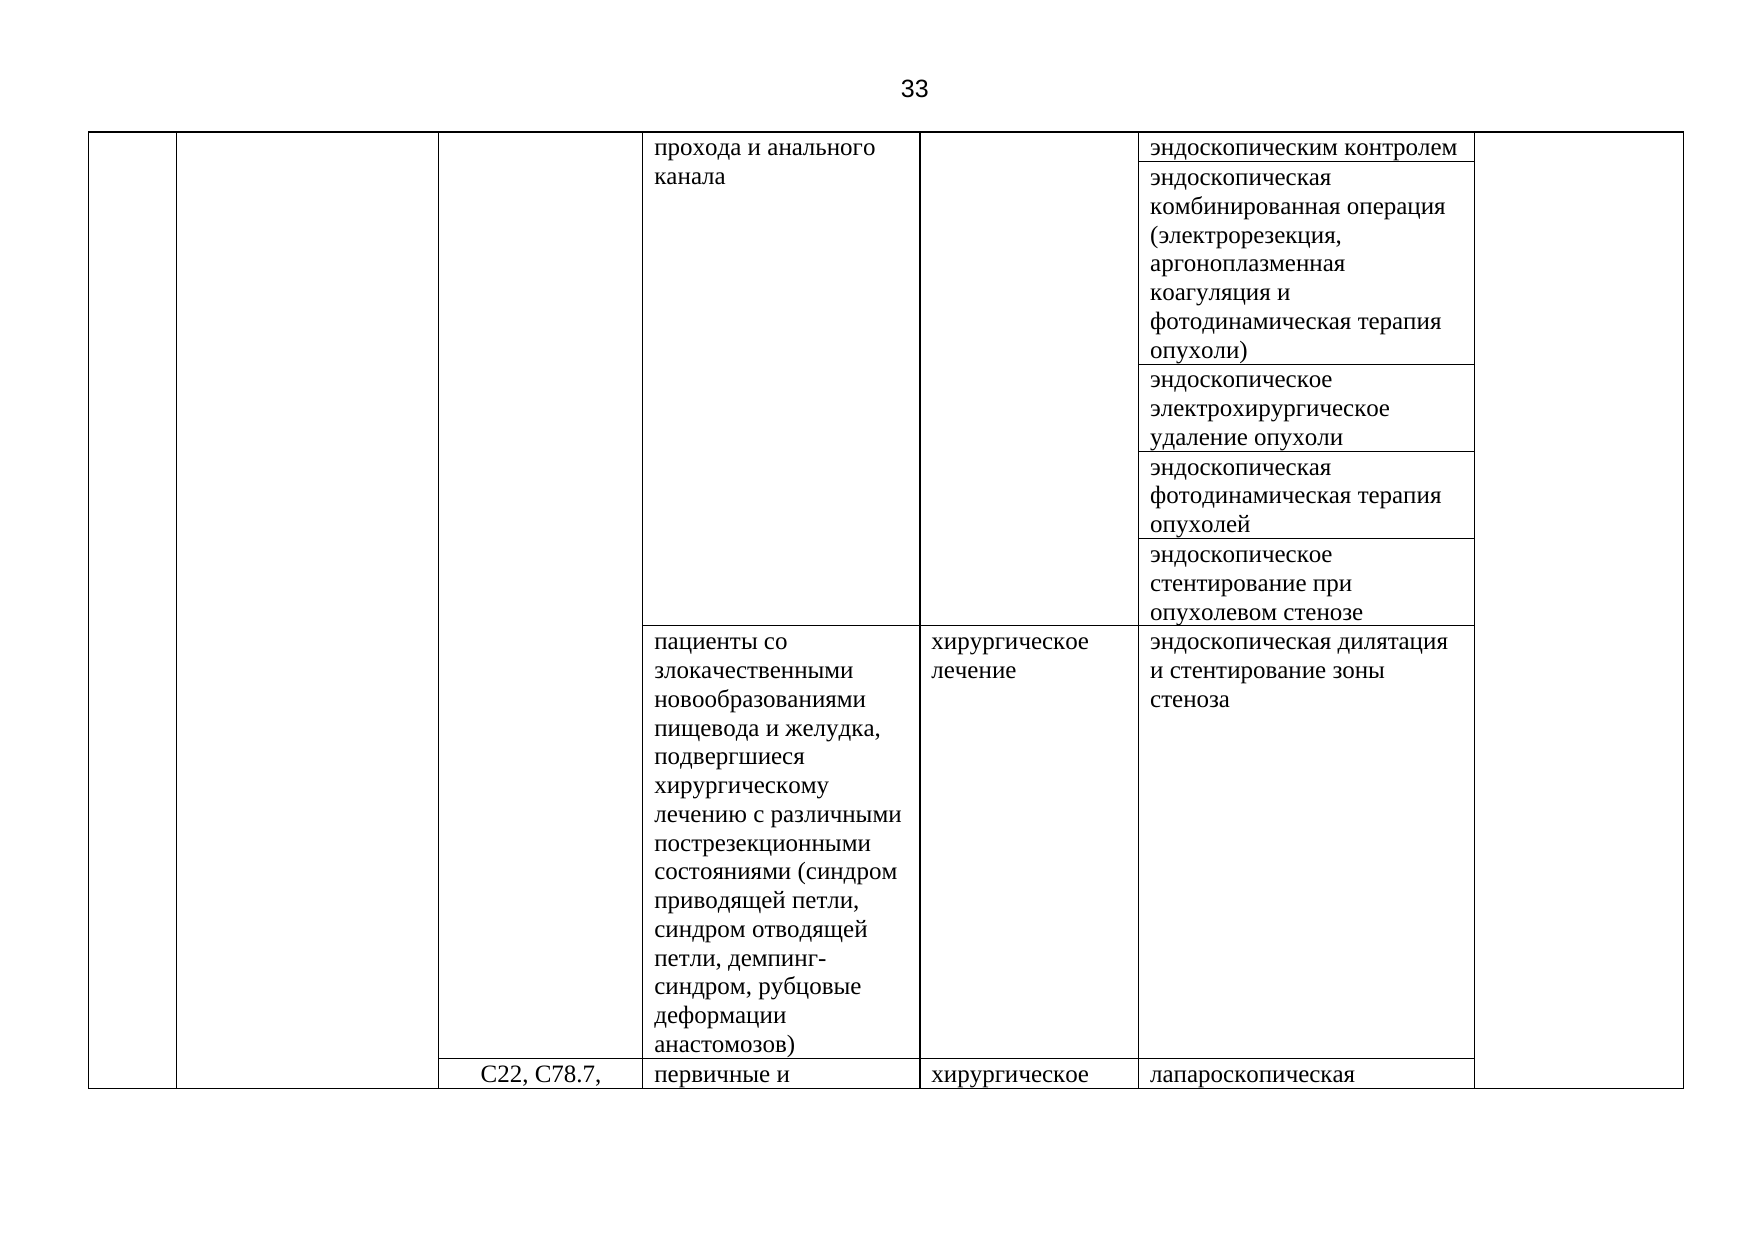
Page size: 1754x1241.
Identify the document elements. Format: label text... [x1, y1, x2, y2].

table_cell хирургическое лечение [921, 626, 1138, 1058]
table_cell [1139, 1059, 1474, 1087]
table_cell эндоскопическая комбинированная операция (электрорезекция, аргоноплазменная коагуляция и фотодинамическая терапия опухоли) [1139, 162, 1474, 363]
table_cell эндоскопическое электрохирургическое удаление опухоли [1139, 365, 1474, 451]
table_cell C22, C78.7, C24.0 [439, 1059, 642, 1087]
table_cell эндоскопическое стентирование при опухолевом стенозе [1139, 539, 1474, 625]
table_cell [643, 1059, 919, 1087]
table_cell пациенты со злокачественными новообразованиями пищевода и желудка, подвергшиеся хирургическому лечению с различными пострезекционными состояниями (синдром приводящей петли, синдром отводящей петли, демпинг-синдром, рубцовые деформации анастомозов) [643, 626, 919, 1058]
table_cell эндоскопическая дилятация и стентирование зоны стеноза [1139, 626, 1474, 1058]
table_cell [921, 1059, 1138, 1087]
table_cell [1139, 133, 1474, 161]
table_cell эндоскопическая фотодинамическая терапия опухолей [1139, 452, 1474, 538]
